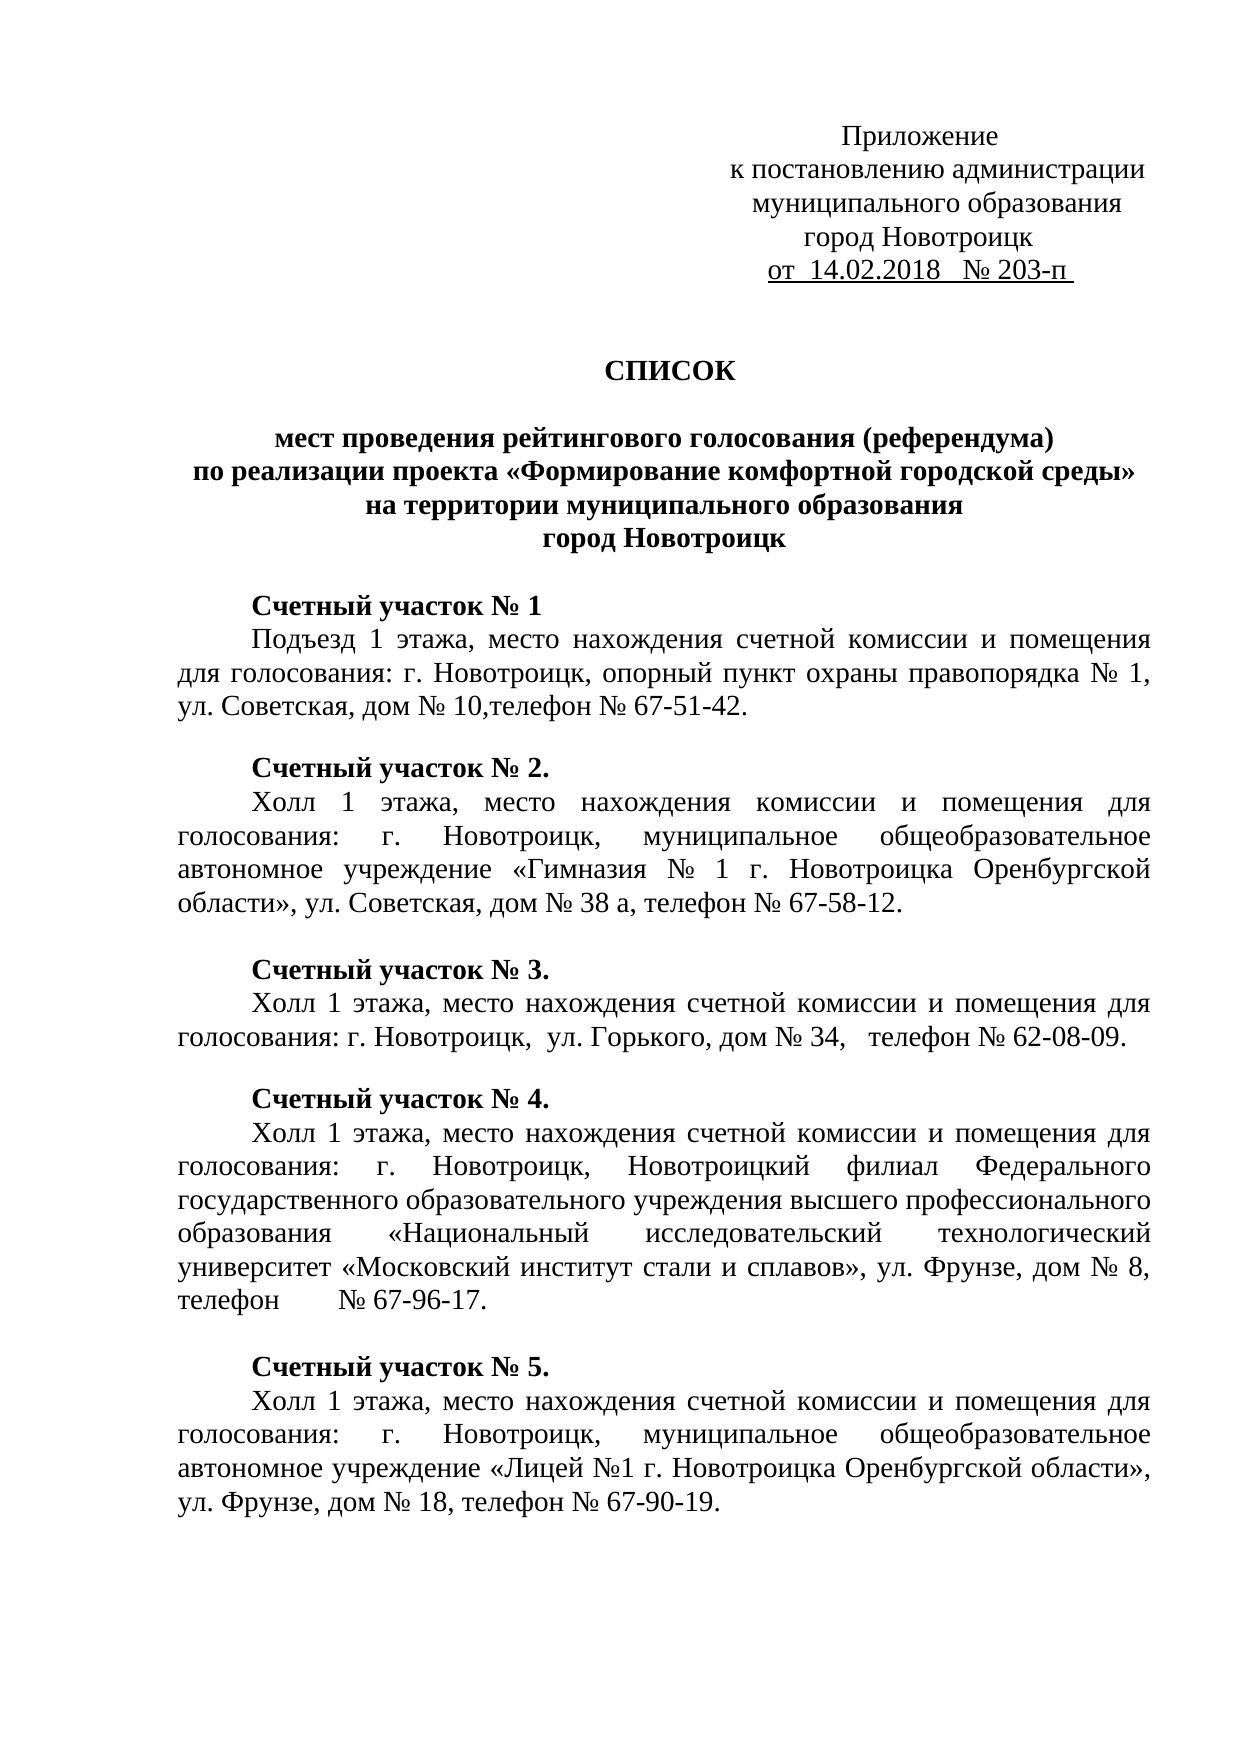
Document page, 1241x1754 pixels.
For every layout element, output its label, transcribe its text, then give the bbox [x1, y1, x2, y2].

text по реализации проекта «Формирование комфортной городской среды» [177, 453, 1152, 487]
subtitle Холл 1 этажа, место нахождения счетной комиссии и помещения для голосования: г. Новотроицк, ул. Горького, дом № 34, телефон № 62-08-09. [177, 985, 1152, 1052]
subtitle Холл 1 этажа, место нахождения счетной комиссии и помещения для голосования: г. Новотроицк, Новотроицкий филиал Федерального государственного образовательного учреждения высшего профессионального образования «Национальный исследовательский технологический университет «Московский институт стали и сплавов», ул. Фрунзе, дом № 8, телефон № 67-96-17. [177, 1115, 1152, 1316]
text на территории муниципального образования [177, 487, 1152, 521]
subtitle Подъезд 1 этажа, место нахождения счетной комиссии и помещения для голосования: г. Новотроицк, опорный пункт охраны правопорядка № 1, ул. Советская, дом № 10,телефон № 67-51-42. [177, 621, 1152, 722]
subtitle Счетный участок № 4. [177, 1081, 1152, 1115]
subtitle Холл 1 этажа, место нахождения комиссии и помещения для голосования: г. Новотроицк, муниципальное общеобразовательное автономное учреждение «Гимназия № 1 г. Новотроицка Оренбургской области», ул. Советская, дом № 38 а, телефон № 67-58-12. [177, 784, 1152, 918]
text город Новотроицк [693, 219, 1152, 252]
text к постановлению администрации [693, 152, 1152, 185]
list СПИСОК [177, 353, 1162, 386]
text от 14.02.2018 № 203-п [693, 252, 1152, 286]
subtitle Холл 1 этажа, место нахождения счетной комиссии и помещения для голосования: г. Новотроицк, муниципальное общеобразовательное автономное учреждение «Лицей №1 г. Новотроицка Оренбургской области», ул. Фрунзе, дом № 18, телефон № 67-90-19. [177, 1383, 1152, 1517]
text Приложение [767, 118, 1152, 152]
text город Новотроицк [177, 521, 1152, 554]
subtitle Счетный участок № 2. [177, 751, 1152, 784]
text мест проведения рейтингового голосования (референдума) [177, 420, 1152, 453]
subtitle Счетный участок № 5. [177, 1349, 1152, 1383]
subtitle Счетный участок № 3. [177, 952, 1152, 985]
text муниципального образования [620, 185, 1152, 219]
subtitle Счетный участок № 1 [177, 588, 1152, 621]
